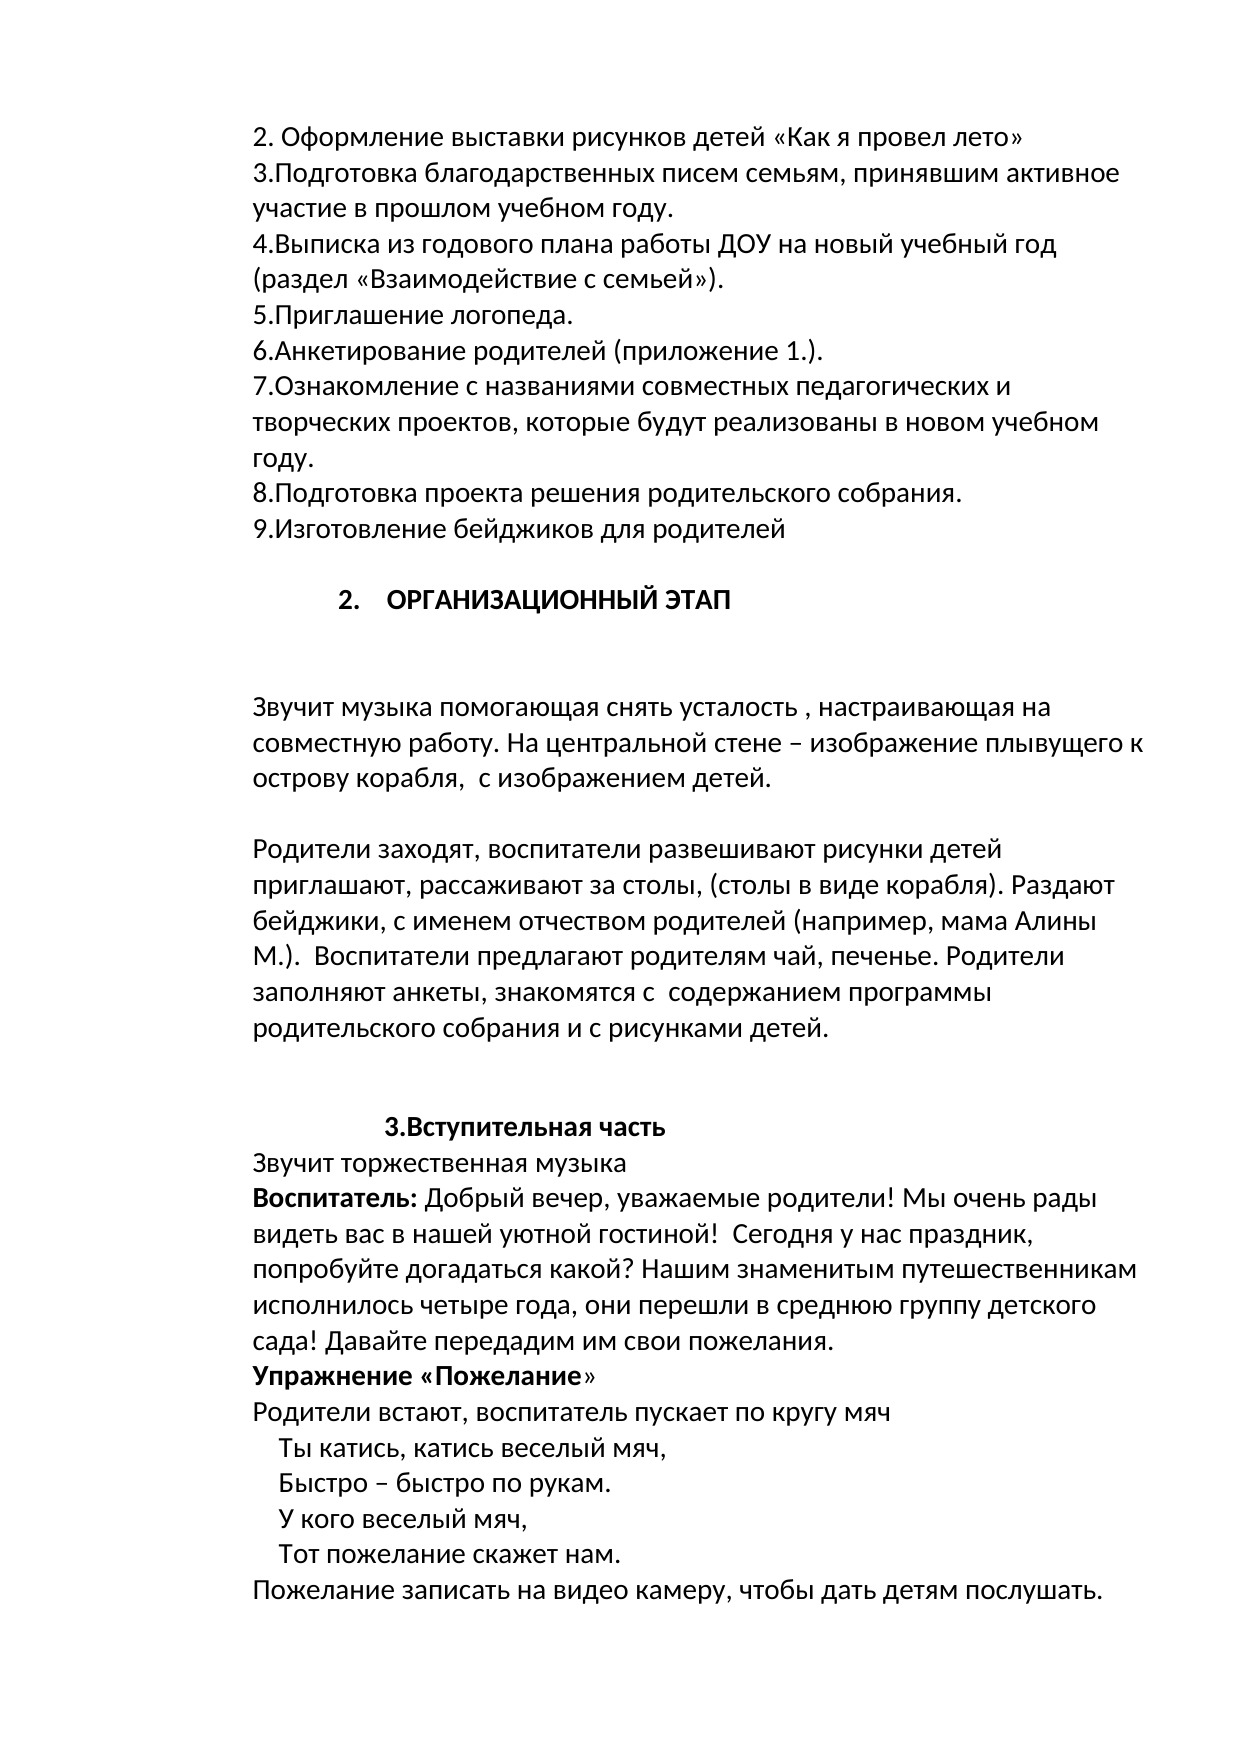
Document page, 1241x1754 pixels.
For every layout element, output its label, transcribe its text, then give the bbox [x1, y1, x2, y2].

list Тот пожелание скажет нам. [252, 1536, 1152, 1571]
list Родители заходят, воспитатели развешивают рисунки детей приглашают, рассаживают за столы, (столы в виде корабля). Раздают бейджики, с именем отчеством родителей (например, мама Алины М.). Воспитатели предлагают родителям чай, печенье. Родители заполняют анкеты, знакомятся с содержанием программы родительского собрания и с рисунками детей. [252, 831, 1152, 1044]
list 4.Выписка из годового плана работы ДОУ на новый учебный год (раздел «Взаимодействие с семьей»). [252, 225, 1152, 296]
list 2. ОРГАНИЗАЦИОННЫЙ ЭТАП [252, 581, 1152, 617]
list 9.Изготовление бейджиков для родителей [252, 510, 1152, 546]
list У кого веселый мяч, [252, 1500, 1152, 1536]
list Родители встают, воспитатель пускает по кругу мяч [252, 1393, 1152, 1429]
list 3.Подготовка благодарственных писем семьям, принявшим активное участие в прошлом учебном году. [252, 154, 1152, 225]
list 7.Ознакомление с названиями совместных педагогических и творческих проектов, которые будут реализованы в новом учебном году. [252, 367, 1152, 474]
list 3.Вступительная часть [252, 1108, 1152, 1144]
list Звучит музыка помогающая снять усталость , настраивающая на совместную работу. На центральной стене – изображение плывущего к острову корабля, с изображением детей. [252, 688, 1152, 795]
list 2. Оформление выставки рисунков детей «Как я провел лето» [252, 118, 1152, 154]
list Пожелание записать на видео камеру, чтобы дать детям послушать. [252, 1571, 1152, 1607]
list Звучит торжественная музыка [252, 1144, 1152, 1179]
list 6.Анкетирование родителей (приложение 1.). [252, 332, 1152, 367]
list Быстро – быстро по рукам. [252, 1464, 1152, 1500]
list 5.Приглашение логопеда. [252, 296, 1152, 332]
list Ты катись, катись веселый мяч, [252, 1429, 1152, 1464]
list Воспитатель: Добрый вечер, уважаемые родители! Мы очень рады видеть вас в нашей уютной гостиной! Сегодня у нас праздник, попробуйте догадаться какой? Нашим знаменитым путешественникам исполнилось четыре года, они перешли в среднюю группу детского сада! Давайте передадим им свои пожелания. [252, 1179, 1152, 1357]
list 8.Подготовка проекта решения родительского собрания. [252, 474, 1152, 510]
list Упражнение «Пожелание» [252, 1357, 1152, 1393]
